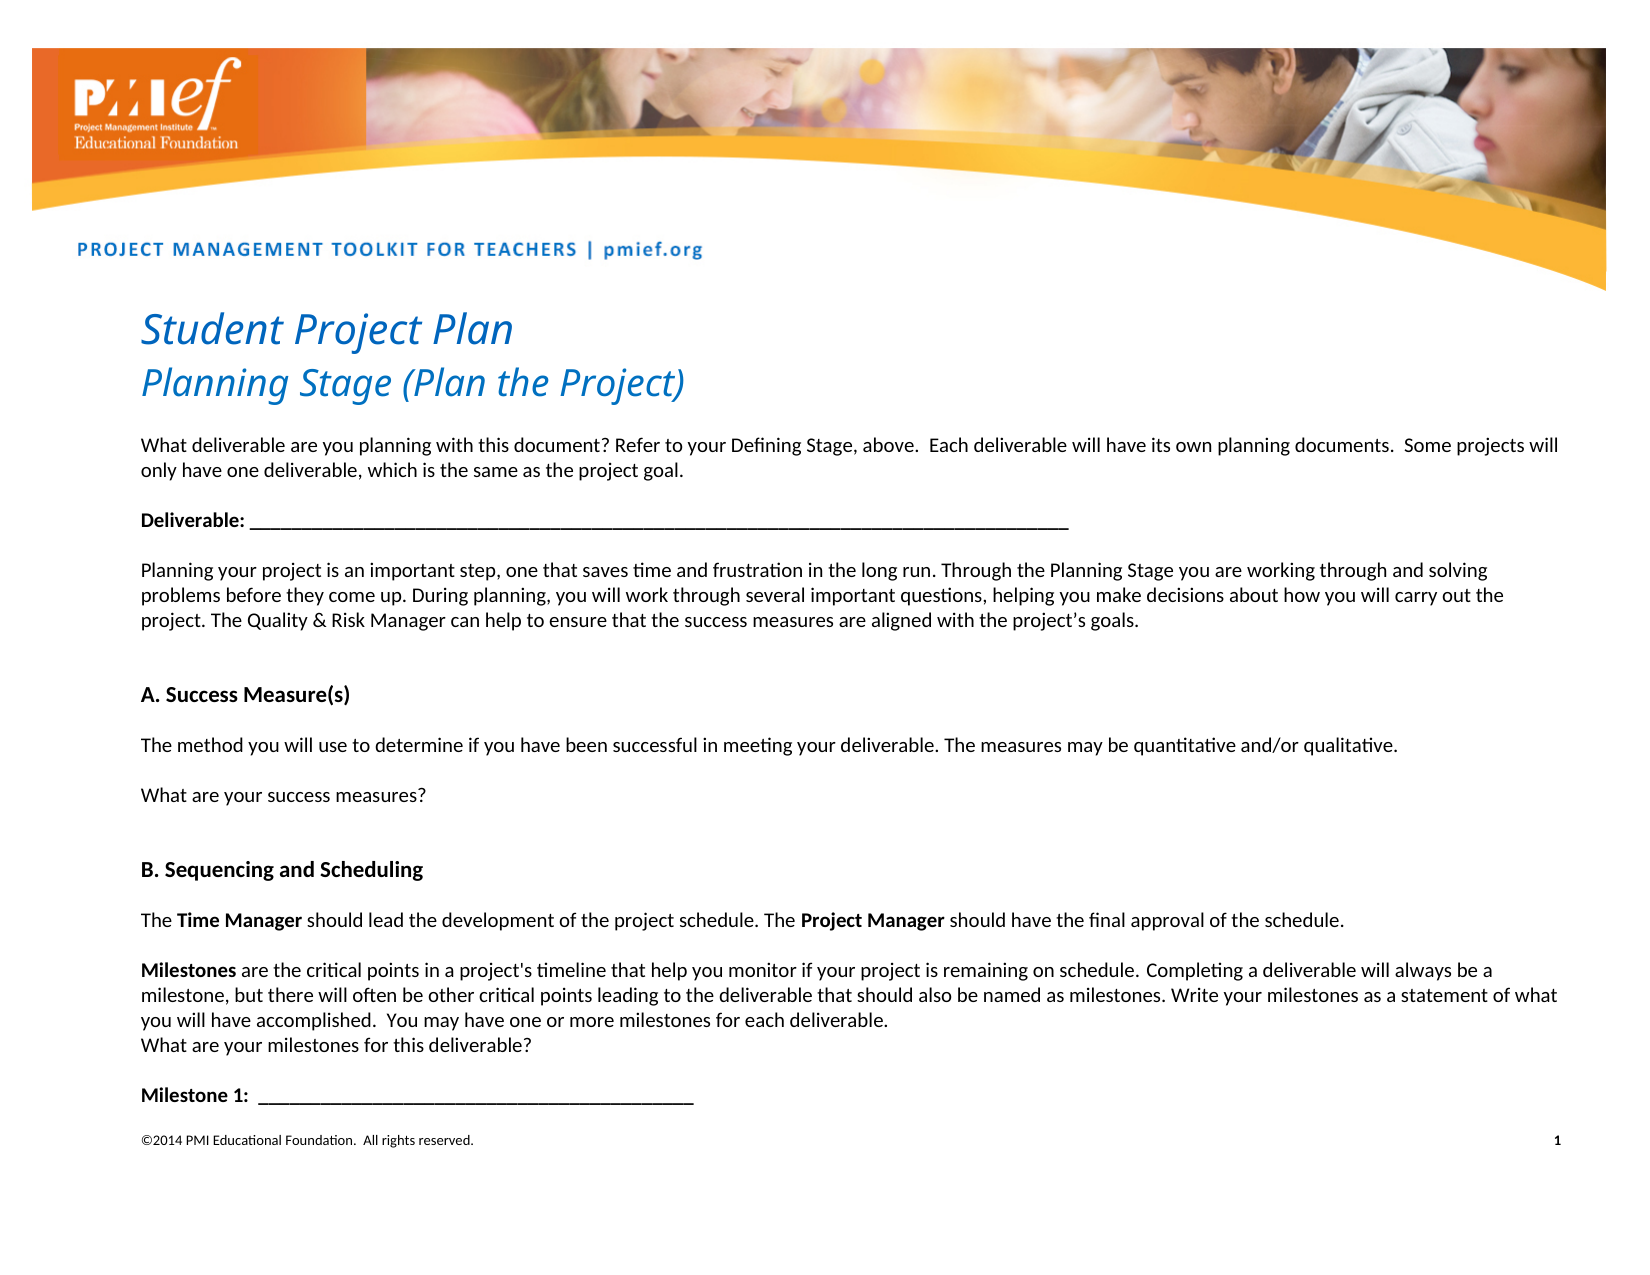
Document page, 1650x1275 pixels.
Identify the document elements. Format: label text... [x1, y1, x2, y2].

text Milestone 1: __________________________________________ [141, 1083, 1566, 1108]
picture [0, 11, 1643, 307]
text What deliverable are you planning with this document? Refer to your Defining Stage, above. Each deliverable will have its own planning documents. Some projects will only have one deliverable, which is the same as the project goal. [141, 433, 1566, 483]
text What are your milestones for this deliverable? [141, 1033, 1566, 1058]
text The method you will use to determine if you have been successful in meeting your deliverable. The measures may be quantitative and/or qualitative. [141, 733, 1566, 758]
text Deliverable: _______________________________________________________________________________ [141, 508, 1566, 533]
text Planning your project is an important step, one that saves time and frustration in the long run. Through the Planning Stage you are working through and solving problems before they come up. During planning, you will work through several important questions, helping you make decisions about how you will carry out the project. The Quality & Risk Manager can help to ensure that the success measures are aligned with the project’s goals. [141, 558, 1566, 633]
text The Time Manager should lead the development of the project schedule. The Project Manager should have the final approval of the schedule. [141, 908, 1566, 933]
text A. Success Measure(s) [141, 683, 1566, 708]
text Planning Stage (Plan the Project) [141, 357, 1566, 408]
text Milestones are the critical points in a project's timeline that help you monitor if your project is remaining on schedule. Completing a deliverable will always be a milestone, but there will often be other critical points leading to the deliverable that should also be named as milestones. Write your milestones as a statement of what you will have accomplished. You may have one or more milestones for each deliverable. [141, 958, 1566, 1033]
text B. Sequencing and Scheduling [141, 858, 1566, 883]
text Student Project Plan [141, 300, 1566, 357]
text What are your success measures? [141, 783, 1566, 808]
